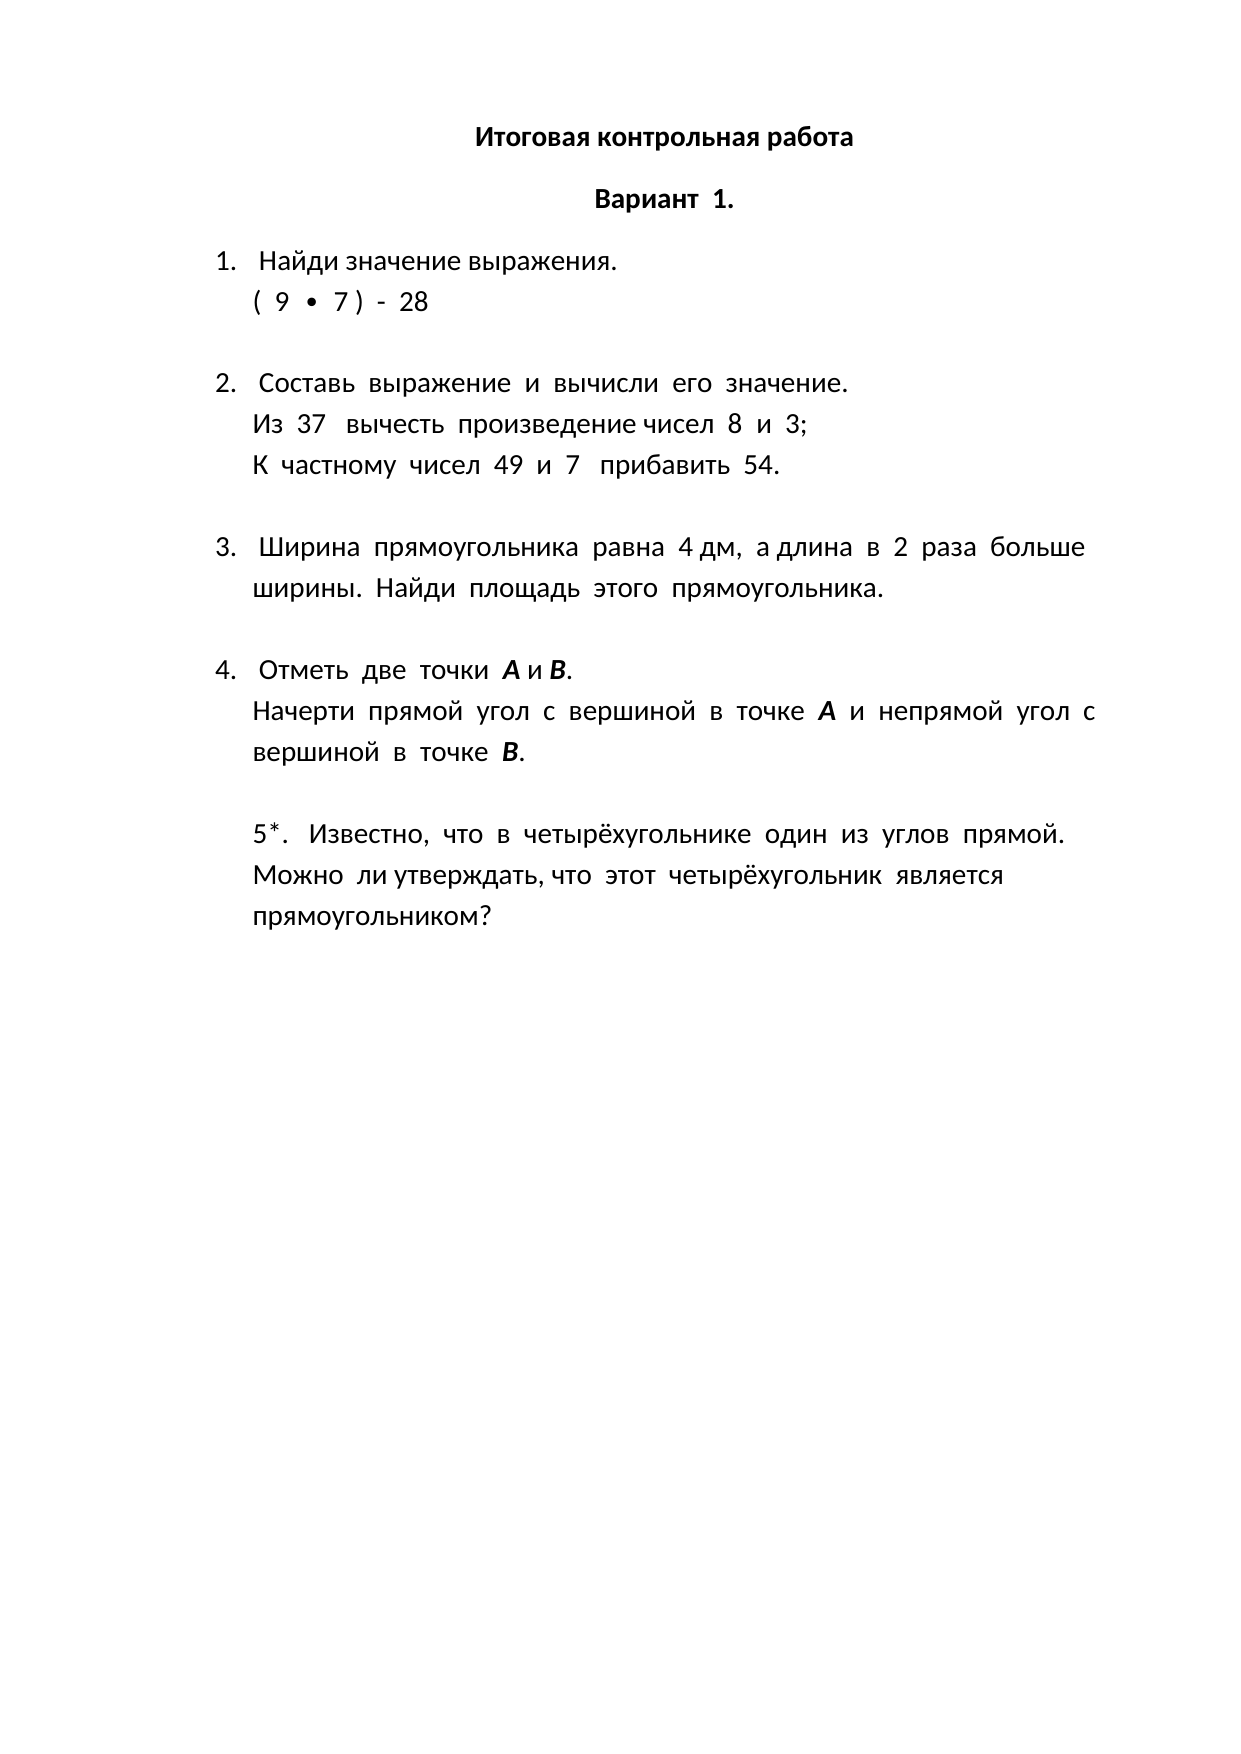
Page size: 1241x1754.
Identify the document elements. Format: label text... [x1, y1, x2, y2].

list Отметь две точки А и В. [215, 651, 1152, 687]
list Найди значение выражения. [215, 242, 1152, 277]
list К частному чисел 49 и 7 прибавить 54. [252, 446, 1152, 482]
list ( 9 ∙ 7 ) - 28 [252, 283, 1152, 318]
list 5*. Известно, что в четырёхугольнике один из углов прямой. Можно ли утверждать, что этот четырёхугольник является прямоугольником? [252, 815, 1152, 932]
list Составь выражение и вычисли его значение. [215, 364, 1152, 400]
list Ширина прямоугольника равна 4 дм, а длина в 2 раза больше ширины. Найди площадь этого прямоугольника. [215, 528, 1152, 605]
text Вариант 1. [177, 180, 1152, 216]
list Начерти прямой угол с вершиной в точке А и непрямой угол с вершиной в точке В. [252, 692, 1152, 768]
list Из 37 вычесть произведение чисел 8 и 3; [252, 405, 1152, 441]
text Итоговая контрольная работа [177, 118, 1152, 154]
